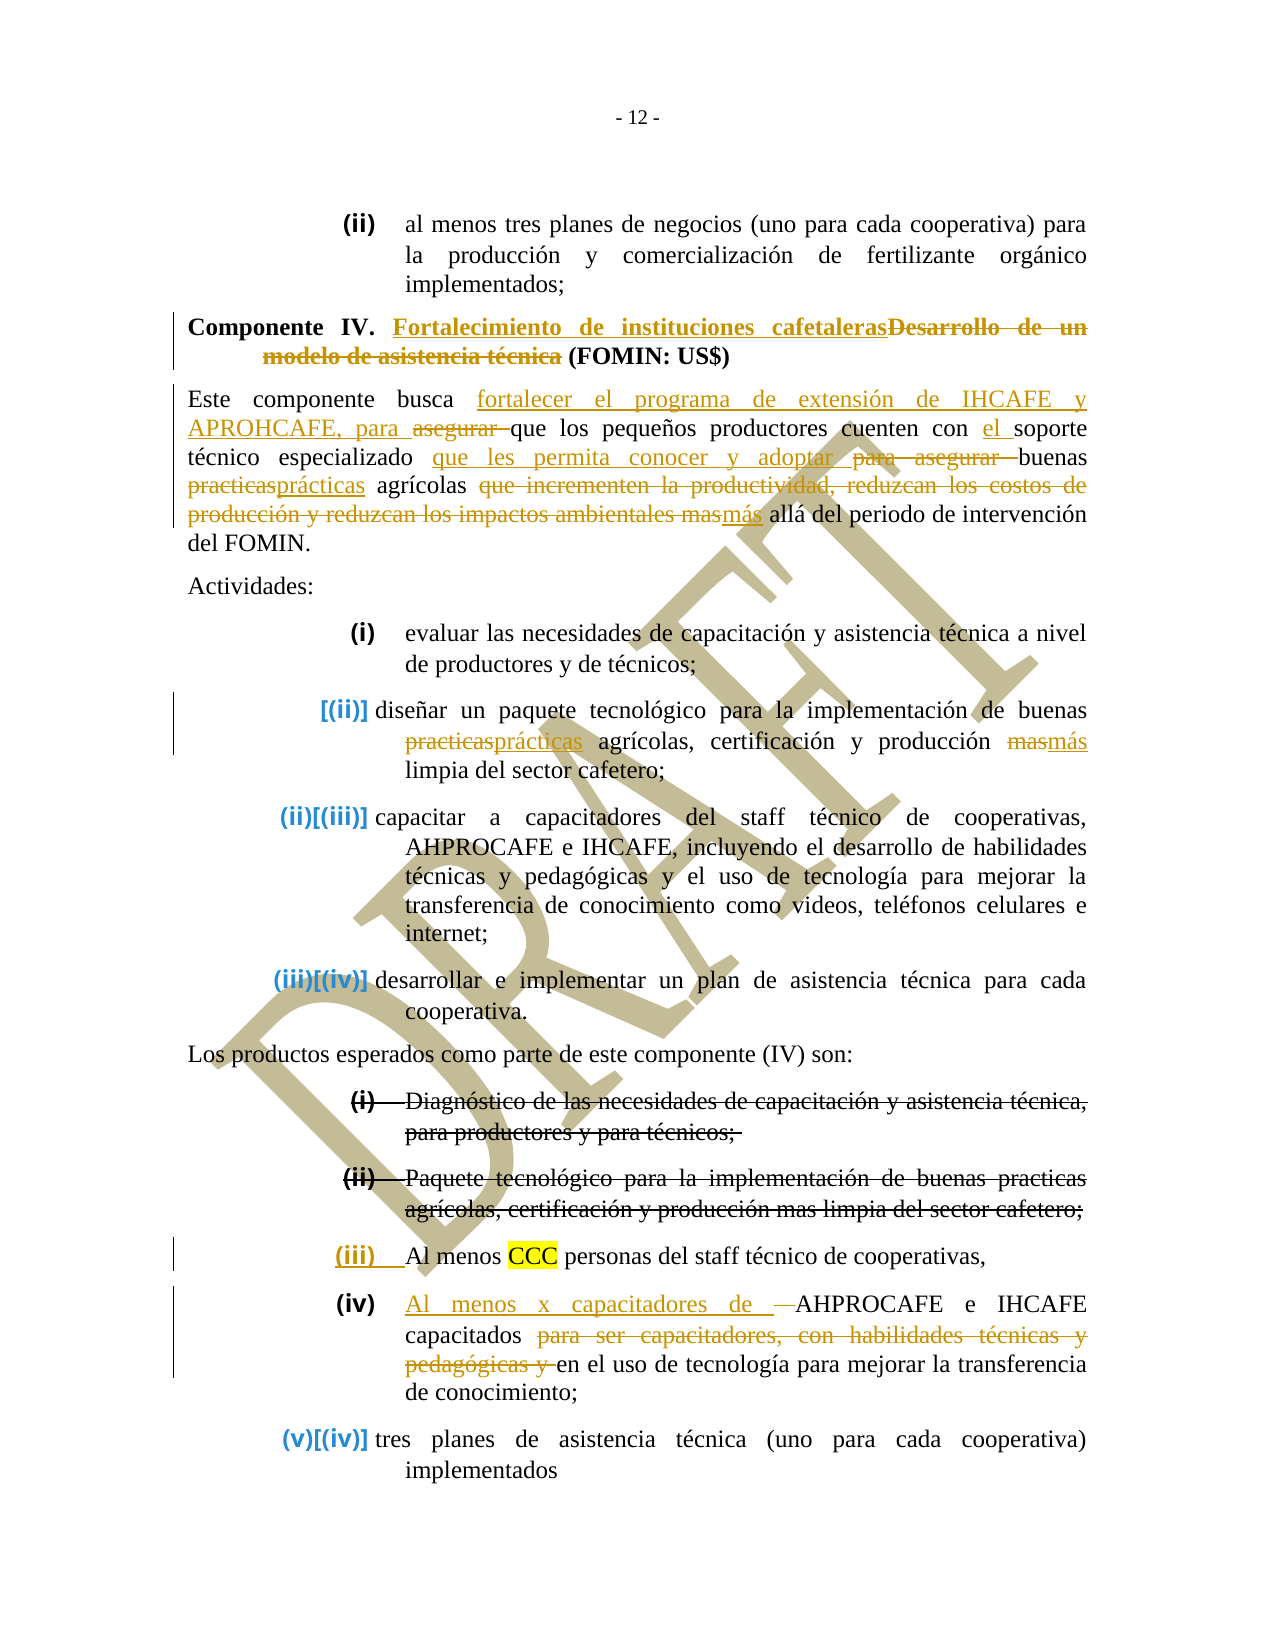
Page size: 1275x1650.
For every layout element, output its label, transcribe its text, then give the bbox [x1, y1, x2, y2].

list AHPROCAFE e IHCAFE capacitados en el uso de tecnología para mejorar la transferencia de conocimiento; [375, 1286, 1087, 1406]
list tres planes de asistencia técnica (uno para cada cooperativa) implementados [375, 1421, 1087, 1484]
list Este componente busca que los pequeños productores cuenten con soporte técnico especializado buenas agrícolas allá del periodo de intervención del FOMIN. [187, 384, 1087, 557]
list Componente IV. (FOMIN: US$) [187, 312, 1087, 369]
list evaluar las necesidades de capacitación y asistencia técnica a nivel de productores y de técnicos; [375, 614, 1087, 677]
list Al menos CCC personas del staff técnico de cooperativas, [375, 1237, 1087, 1271]
list Paquete tecnológico para la implementación de buenas practicas agrícolas, certificación y producción mas limpia del sector cafetero; [375, 1160, 1087, 1179]
list Diagnóstico de las necesidades de capacitación y asistencia técnica, para productores y para técnicos; [375, 1103, 1087, 1145]
list diseñar un paquete tecnológico para la implementación de buenas agrícolas, certificación y producción limpia del sector cafetero; [375, 692, 1087, 783]
list Diagnóstico de las necesidades de capacitación y asistencia técnica, para productores y para técnicos; [375, 1082, 1087, 1102]
list al menos tres planes de negocios (uno para cada cooperativa) para la producción y comercialización de fertilizante orgánico implementados; [375, 206, 1087, 297]
list Actividades: [187, 571, 1087, 600]
list capacitar a capacitadores del staff técnico de cooperativas, AHPROCAFE e IHCAFE, incluyendo el desarrollo de habilidades técnicas y pedagógicas y el uso de tecnología para mejorar la transferencia de conocimiento como videos, teléfonos celulares e internet; [375, 798, 1087, 947]
list Los productos esperados como parte de este componente (IV) son: [187, 1039, 1087, 1068]
list desarrollar e implementar un plan de asistencia técnica para cada cooperativa. [375, 962, 1087, 1024]
list Paquete tecnológico para la implementación de buenas practicas agrícolas, certificación y producción mas limpia del sector cafetero; [375, 1180, 1087, 1223]
